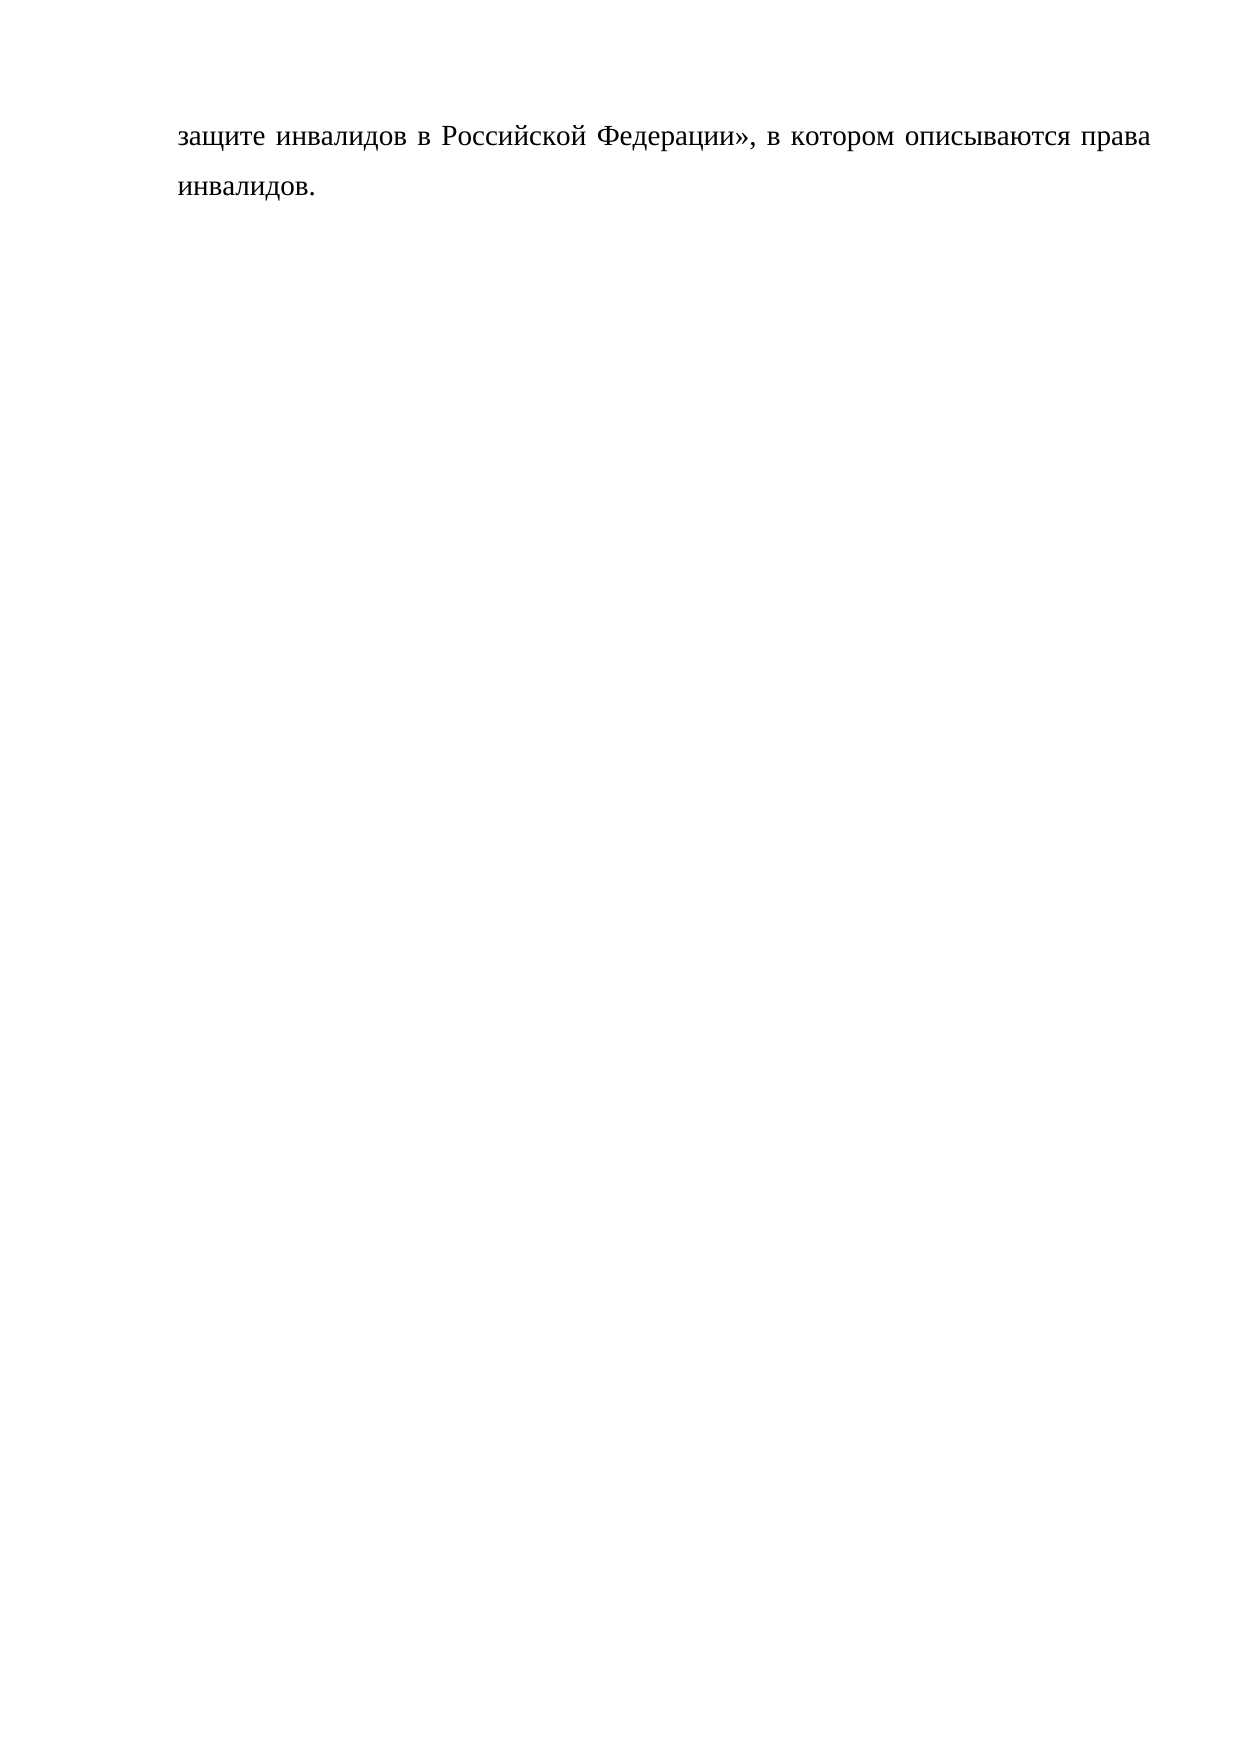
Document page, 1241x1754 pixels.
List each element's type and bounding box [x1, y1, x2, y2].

text [177, 118, 1152, 202]
